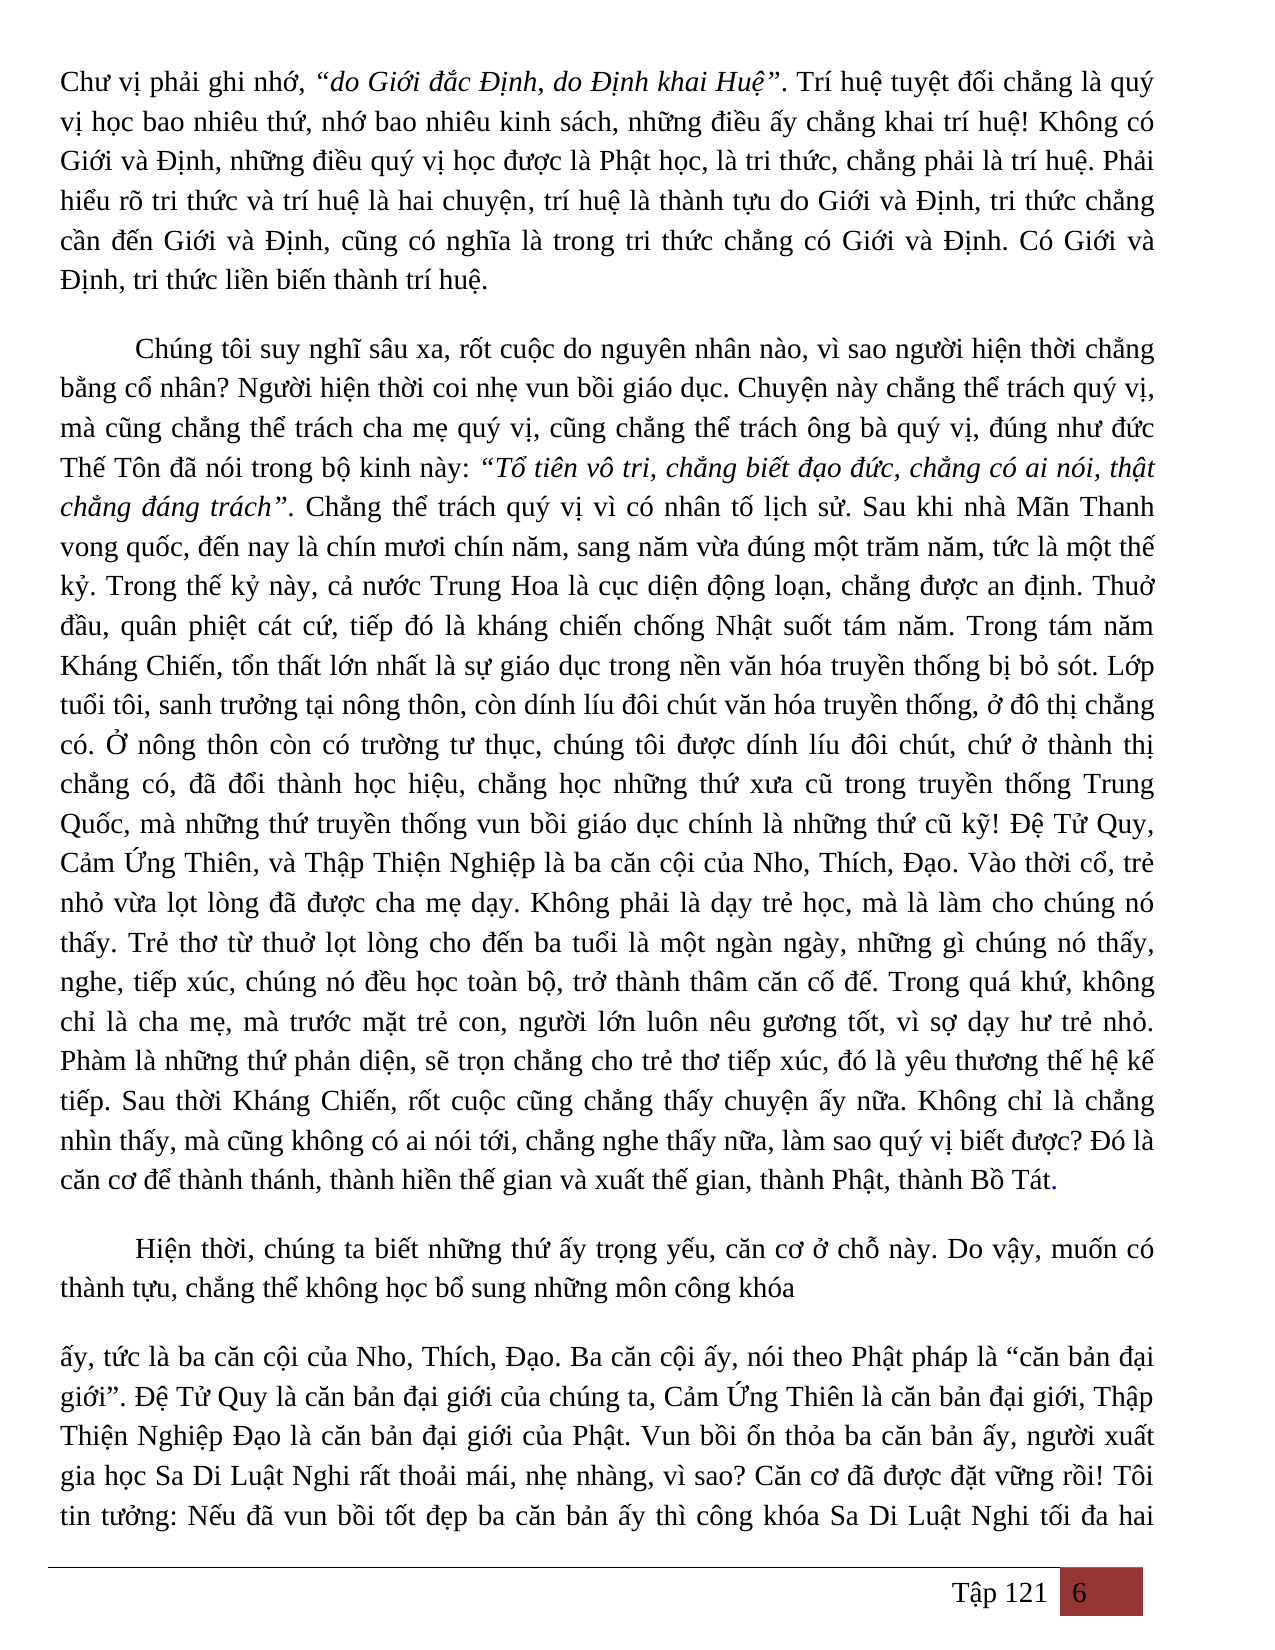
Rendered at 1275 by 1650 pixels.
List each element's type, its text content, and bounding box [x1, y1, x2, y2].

text Hiện thời, chúng ta biết những thứ ấy trọng yếu, căn cơ ở chỗ này. Do vậy, muốn có thành tựu, chẳng thể không học bổ sung những môn công khóa [60, 1227, 1155, 1306]
text Chúng tôi suy nghĩ sâu xa, rốt cuộc do nguyên nhân nào, vì sao người hiện thời chẳng bằng cổ nhân? Người hiện thời coi nhẹ vun bồi giáo dục. Chuyện này chẳng thể trách quý vị, mà cũng chẳng thể trách cha mẹ quý vị, cũng chẳng thể trách ông bà quý vị, đúng như đức Thế Tôn đã nói trong bộ kinh này: “Tổ tiên vô tri, chẳng biết đạo đức, chẳng có ai nói, thật chẳng đáng trách”. Chẳng thể trách quý vị vì có nhân tố lịch sử. Sau khi nhà Mãn Thanh vong quốc, đến nay là chín mươi chín năm, sang năm vừa đúng một trăm năm, tức là một thế kỷ. Trong thế kỷ này, cả nước Trung Hoa là cục diện động loạn, chẳng được an định. Thuở đầu, quân phiệt cát cứ, tiếp đó là kháng chiến chống Nhật suốt tám năm. Trong tám năm Kháng Chiến, tổn thất lớn nhất là sự giáo dục trong nền văn hóa truyền thống bị bỏ sót. Lớp tuổi tôi, sanh trưởng tại nông thôn, còn dính líu đôi chút văn hóa truyền thống, ở đô thị chẳng có. Ở nông thôn còn có trường tư thục, chúng tôi được dính líu đôi chút, chứ ở thành thị chẳng có, đã đổi thành học hiệu, chẳng học những thứ xưa cũ trong truyền thống Trung Quốc, mà những thứ truyền thống vun bồi giáo dục chính là những thứ cũ kỹ! Đệ Tử Quy, Cảm Ứng Thiên, và Thập Thiện Nghiệp là ba căn cội của Nho, Thích, Đạo. Vào thời cổ, trẻ nhỏ vừa lọt lòng đã được cha mẹ dạy. Không phải là dạy trẻ học, mà là làm cho chúng nó thấy. Trẻ thơ từ thuở lọt lòng cho đến ba tuổi là một ngàn ngày, những gì chúng nó thấy, nghe, tiếp xúc, chúng nó đều học toàn bộ, trở thành thâm căn cố đế. Trong quá khứ, không chỉ là cha mẹ, mà trước mặt trẻ con, người lớn luôn nêu gương tốt, vì sợ dạy hư trẻ nhỏ. Phàm là những thứ phản diện, sẽ trọn chẳng cho trẻ thơ tiếp xúc, đó là yêu thương thế hệ kế tiếp. Sau thời Kháng Chiến, rốt cuộc cũng chẳng thấy chuyện ấy nữa. Không chỉ là chẳng nhìn thấy, mà cũng không có ai nói tới, chẳng nghe thấy nữa, làm sao quý vị biết được? Đó là căn cơ để thành thánh, thành hiền thế gian và xuất thế gian, thành Phật, thành Bồ Tát. [60, 327, 1155, 1197]
